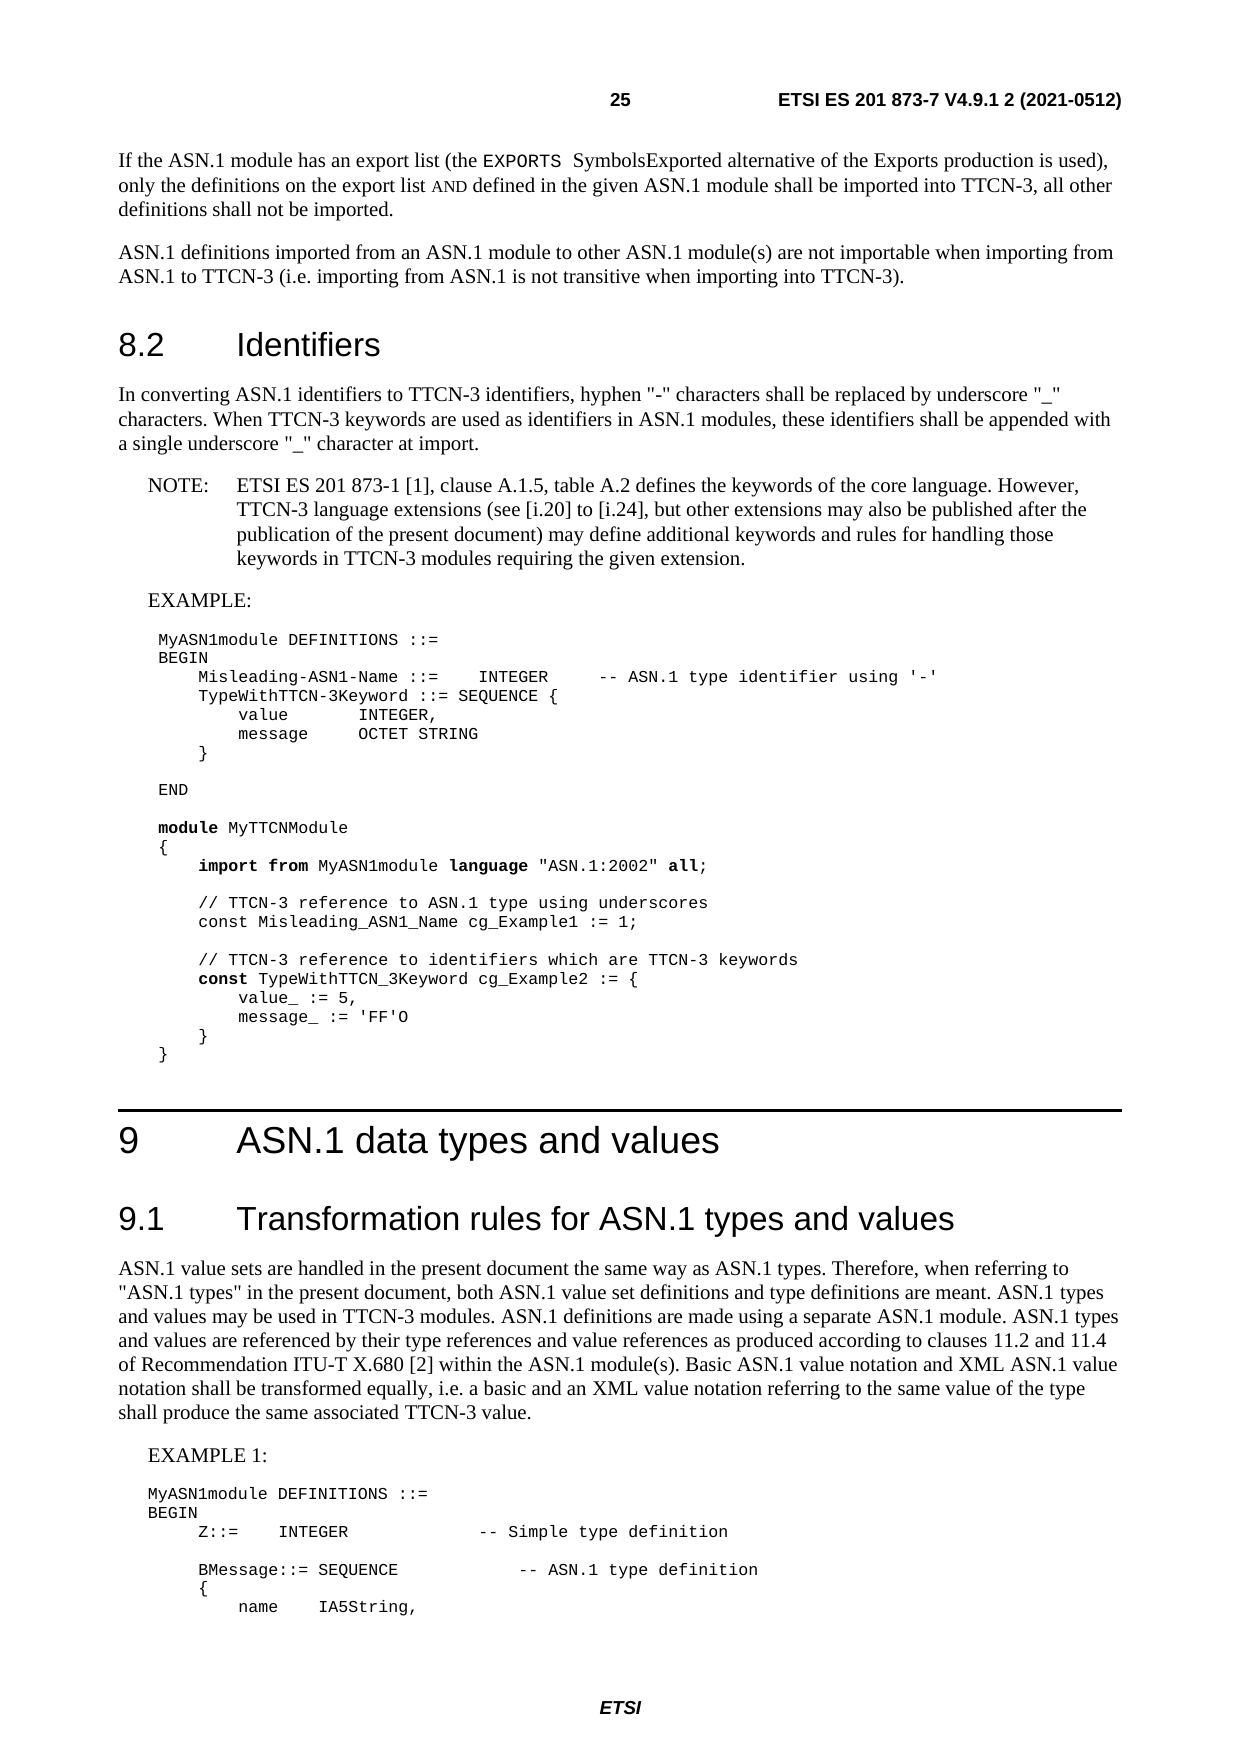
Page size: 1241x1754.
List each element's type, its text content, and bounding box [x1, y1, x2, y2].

text Misleading-ASN1-Name ::= INTEGER -- ASN.1 type identifier using '-' [118, 669, 1122, 688]
text // TTCN-3 reference to identifiers which are TTCN-3 keywords [118, 952, 1122, 971]
text EXAMPLE 1: [148, 1443, 1122, 1467]
text EXAMPLE: [148, 588, 1122, 612]
text If the ASN.1 module has an export list (the EXPORTS SymbolsExported alternative of the Exports production is used), only the definitions on the export list and defined in the given ASN.1 module shall be imported into TTCN-3, all other definitions shall not be imported. [118, 148, 1122, 221]
text message OCTET STRING [118, 725, 1122, 744]
text message_ := 'FF'O [118, 1008, 1122, 1027]
subtitle 9.1 Transformation rules for ASN.1 types and values [118, 1199, 1122, 1237]
text const TypeWithTTCN_3Keyword cg_Example2 := { [118, 971, 1122, 989]
text Z::= INTEGER -- Simple type definition [148, 1523, 1122, 1542]
subtitle 8.2 Identifiers [118, 325, 1122, 364]
text } [118, 744, 1122, 763]
text } [118, 1046, 1122, 1065]
text { [118, 838, 1122, 857]
text const Misleading_ASN1_Name cg_Example1 := 1; [118, 914, 1122, 933]
text END [118, 782, 1122, 801]
text NOTE: ETSI ES 201 873-1 [1], clause A.1.5, table A.2 defines the keywords of the core language. However, TTCN-3 language extensions (see [i.20] to [i.24], but other extensions may also be published after the publication of the present document) may define additional keywords and rules for handling those keywords in TTCN-3 modules requiring the given extension. [148, 473, 1122, 569]
text value INTEGER, [118, 707, 1122, 725]
text MyASN1module DEFINITIONS ::= [148, 1486, 1122, 1505]
text BEGIN [118, 650, 1122, 669]
text In converting ASN.1 identifiers to TTCN-3 identifiers, hyphen "-" characters shall be replaced by underscore "_" characters. When TTCN-3 keywords are used as identifiers in ASN.1 modules, these identifiers shall be appended with a single underscore "_" character at import. [118, 382, 1122, 454]
text value_ := 5, [118, 989, 1122, 1008]
text MyASN1module DEFINITIONS ::= [118, 631, 1122, 650]
text // TTCN-3 reference to ASN.1 type using underscores [118, 895, 1122, 914]
text module MyTTCNModule [118, 820, 1122, 838]
text ASN.1 definitions imported from an ASN.1 module to other ASN.1 module(s) are not importable when importing from ASN.1 to TTCN-3 (i.e. importing from ASN.1 is not transitive when importing into TTCN-3). [118, 239, 1122, 288]
text import from MyASN1module language "ASN.1:2002" all; [118, 857, 1122, 876]
text BEGIN [148, 1505, 1122, 1523]
text BMessage::= SEQUENCE -- ASN.1 type definition [148, 1561, 1122, 1580]
text TypeWithTTCN-3Keyword ::= SEQUENCE { [118, 688, 1122, 707]
text { [148, 1580, 1122, 1599]
text name IA5String, [148, 1599, 1122, 1618]
text } [118, 1027, 1122, 1046]
subtitle 9 ASN.1 data types and values [118, 1112, 1122, 1161]
text ASN.1 value sets are handled in the present document the same way as ASN.1 types. Therefore, when referring to "ASN.1 types" in the present document, both ASN.1 value set definitions and type definitions are meant. ASN.1 types and values may be used in TTCN-3 modules. ASN.1 definitions are made using a separate ASN.1 module. ASN.1 types and values are referenced by their type references and value references as produced according to clauses 11.2 and 11.4 of Recommendation ITU-T X.680 [2] within the ASN.1 module(s). Basic ASN.1 value notation and XML ASN.1 value notation shall be transformed equally, i.e. a basic and an XML value notation referring to the same value of the type shall produce the same associated TTCN-3 value. [118, 1256, 1122, 1424]
